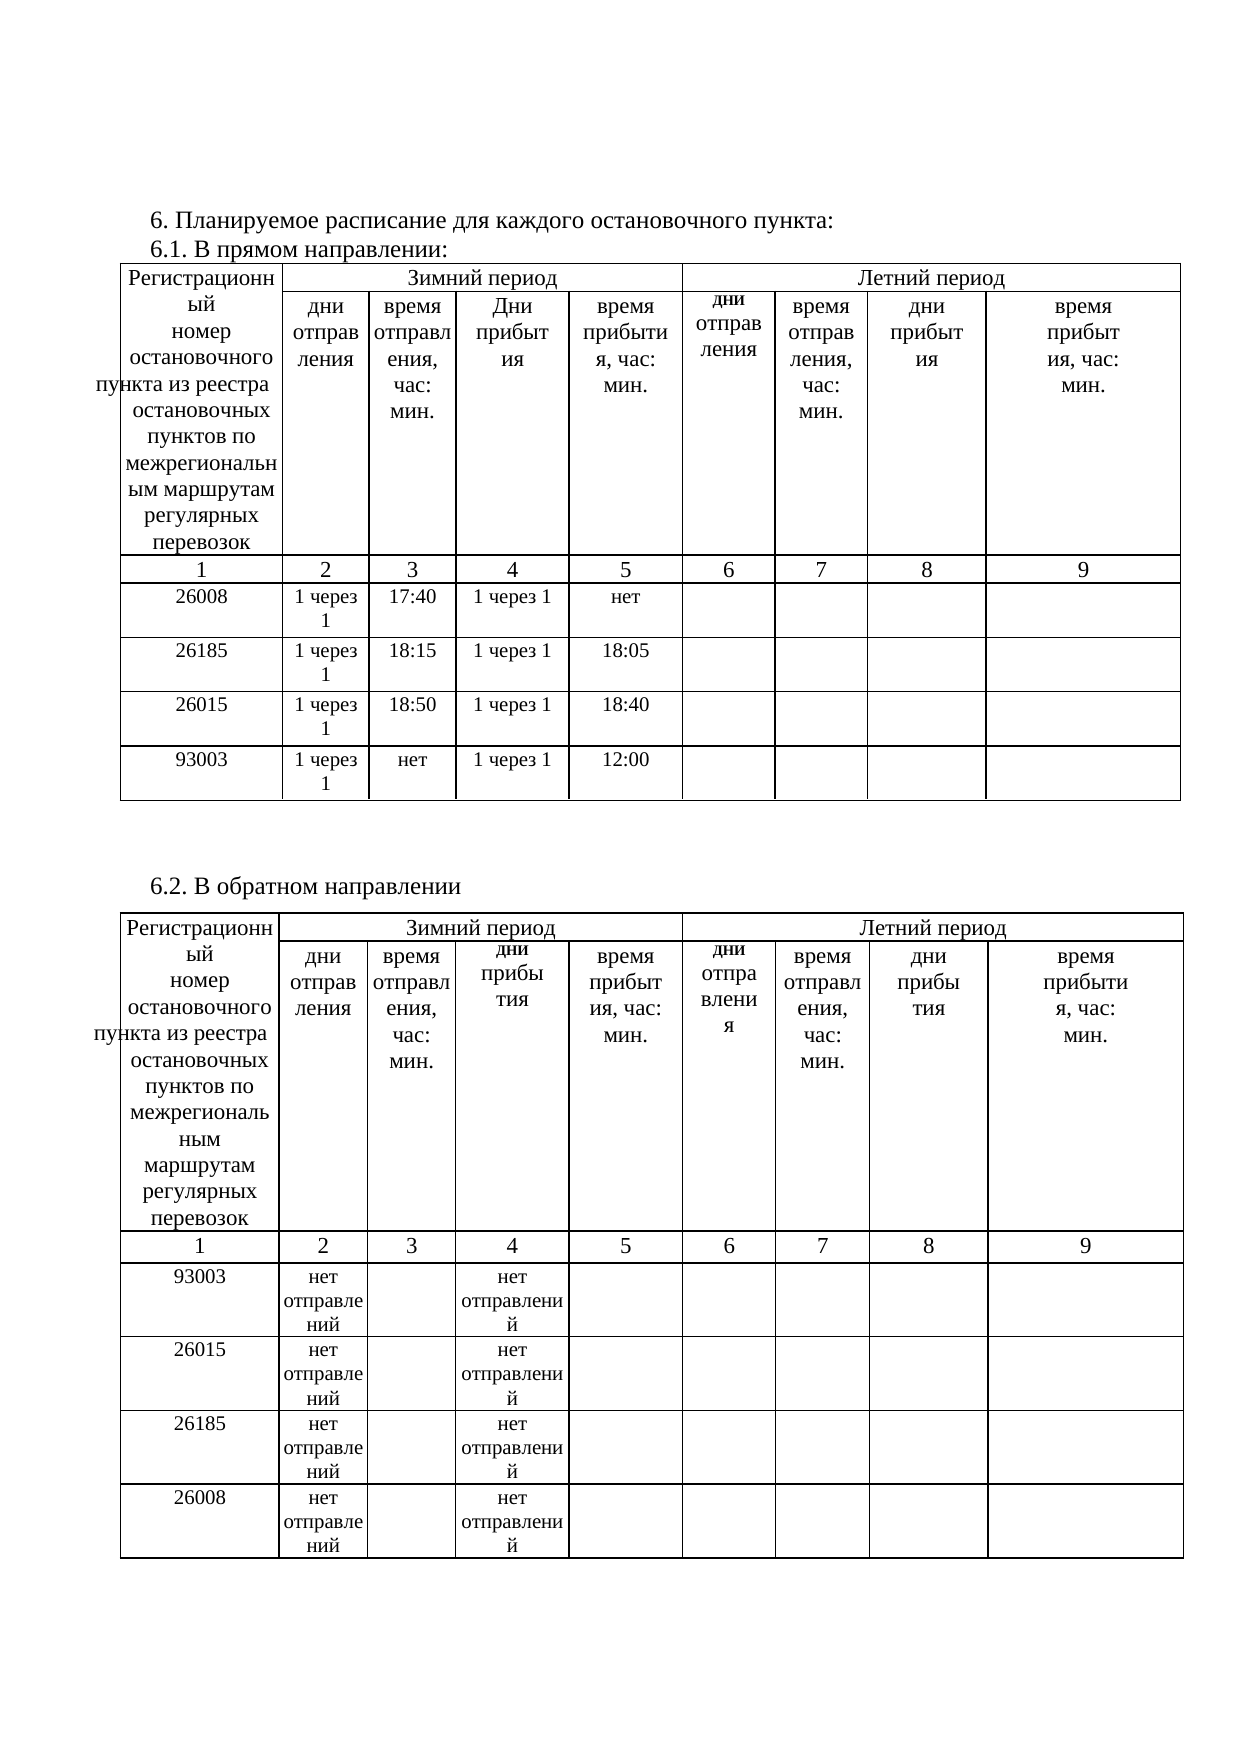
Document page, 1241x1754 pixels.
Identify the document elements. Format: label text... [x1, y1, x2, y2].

table_header Летний период [683, 264, 1180, 291]
table_header Летний период [683, 914, 1183, 940]
table_cell нет отправлений [456, 1337, 568, 1409]
table_cell 4 [457, 556, 568, 582]
table_cell дни прибыт ия [868, 292, 985, 554]
table_cell 26008 [121, 1485, 278, 1557]
table_cell 18:50 [370, 692, 455, 745]
table_cell [989, 1411, 1183, 1483]
table_cell Дни прибыт ия [457, 292, 568, 554]
table_cell 5 [570, 1232, 682, 1262]
table_cell [776, 1264, 869, 1336]
table_cell 26185 [121, 1411, 278, 1483]
table_cell [368, 1337, 455, 1409]
table_cell [683, 638, 774, 691]
table_header Регистрационный номер остановочного пункта из реестра остановочных пунктов по межрегиональным маршрутам регулярных перевозок [121, 264, 282, 554]
table_header Зимний период [283, 264, 682, 291]
text 6.1. В прямом направлении: [150, 234, 1090, 263]
table_cell время отправл ения, час: мин. [370, 292, 455, 554]
table_cell нет отправлений [280, 1411, 367, 1483]
table_cell [683, 1485, 775, 1557]
table_cell [776, 1337, 869, 1409]
table_cell 26015 [121, 692, 282, 745]
table_cell нет отправлений [280, 1264, 367, 1336]
text 6.2. В обратном направлении [150, 871, 1090, 900]
table_cell [683, 692, 774, 745]
table_cell [368, 1264, 455, 1336]
table_cell [776, 638, 867, 691]
table_cell [776, 1485, 869, 1557]
table_header Зимний период [280, 914, 682, 940]
table_cell [870, 1264, 987, 1336]
table_cell ДНИ отправ ления [683, 292, 774, 554]
table_cell 8 [870, 1232, 987, 1262]
table_cell [987, 638, 1180, 691]
table_cell [870, 1337, 987, 1409]
table_cell 2 [283, 556, 368, 582]
table_cell время прибыт ия, час: мин. [570, 942, 682, 1230]
table_cell [987, 747, 1180, 799]
table_cell нет [570, 584, 682, 636]
table_cell ДНИ отпра влени я [683, 942, 775, 1230]
table_header Регистрационный номер остановочного пункта из реестра остановочных пунктов по межрегиональным маршрутам регулярных перевозок [121, 914, 278, 1230]
table_cell [989, 1485, 1183, 1557]
table_cell [570, 1337, 682, 1409]
table_cell 26015 [121, 1337, 278, 1409]
table_cell [987, 692, 1180, 745]
table_cell 1 через 1 [283, 747, 368, 799]
table_cell 8 [868, 556, 985, 582]
table_cell 1 через 1 [457, 584, 568, 636]
table_cell [776, 747, 867, 799]
table_cell 7 [776, 556, 867, 582]
table_cell [989, 1337, 1183, 1409]
table_cell 26008 [121, 584, 282, 636]
table_cell [987, 584, 1180, 636]
table_cell время отправ ления, час: мин. [776, 292, 867, 554]
table_cell 3 [368, 1232, 455, 1262]
table_cell [570, 1411, 682, 1483]
table_cell 1 через 1 [457, 692, 568, 745]
table_cell 17:40 [370, 584, 455, 636]
table_cell ДНИ прибы тия [456, 942, 568, 1230]
table_cell 1 через 1 [457, 747, 568, 799]
table_cell время отправл ения, час: мин. [776, 942, 869, 1230]
table_cell 1 [121, 1232, 278, 1262]
table_cell [868, 692, 985, 745]
table_cell [683, 1264, 775, 1336]
table_cell [683, 747, 774, 799]
table_cell 12:00 [570, 747, 682, 799]
table_cell время прибыт ия, час: мин. [987, 292, 1180, 554]
table_cell дни прибы тия [870, 942, 987, 1230]
table_cell нет отправлений [280, 1485, 367, 1557]
table_cell 6 [683, 556, 774, 582]
table_cell [868, 584, 985, 636]
table_cell 2 [280, 1232, 367, 1262]
table_cell [570, 1264, 682, 1336]
table_cell 1 через 1 [283, 638, 368, 691]
table_cell [368, 1485, 455, 1557]
table_cell 18:15 [370, 638, 455, 691]
table_cell 93003 [121, 747, 282, 799]
table_cell [776, 584, 867, 636]
table_cell [870, 1485, 987, 1557]
table_cell 26185 [121, 638, 282, 691]
table_cell 9 [987, 556, 1180, 582]
table_cell [368, 1411, 455, 1483]
table_cell нет отправлений [456, 1411, 568, 1483]
table_cell 4 [456, 1232, 568, 1262]
table_cell 6 [683, 1232, 775, 1262]
table_cell [683, 1411, 775, 1483]
text 6. Планируемое расписание для каждого остановочного пункта: [150, 205, 1090, 234]
table_cell нет [370, 747, 455, 799]
table_cell 93003 [121, 1264, 278, 1336]
table_cell нет отправлений [456, 1485, 568, 1557]
table_cell [989, 1264, 1183, 1336]
table_cell 18:05 [570, 638, 682, 691]
table_cell [868, 638, 985, 691]
table_cell 9 [989, 1232, 1183, 1262]
table_cell 1 через 1 [283, 692, 368, 745]
table_cell [683, 584, 774, 636]
table_cell [870, 1411, 987, 1483]
table_cell 18:40 [570, 692, 682, 745]
table_cell [570, 1485, 682, 1557]
table_cell дни отправ ления [280, 942, 367, 1230]
table_cell нет отправлений [280, 1337, 367, 1409]
table_cell 3 [370, 556, 455, 582]
table_cell дни отправ ления [283, 292, 368, 554]
table_cell 5 [570, 556, 682, 582]
table_cell нет отправлений [456, 1264, 568, 1336]
table_cell 7 [776, 1232, 869, 1262]
table_cell 1 через 1 [457, 638, 568, 691]
table_cell время отправл ения, час: мин. [368, 942, 455, 1230]
table_cell 1 [121, 556, 282, 582]
table_cell время прибыти я, час: мин. [989, 942, 1183, 1230]
table_cell [776, 692, 867, 745]
table_cell время прибыти я, час: мин. [570, 292, 682, 554]
table_cell [776, 1411, 869, 1483]
table_cell [868, 747, 985, 799]
table_cell 1 через 1 [283, 584, 368, 636]
table_cell [683, 1337, 775, 1409]
